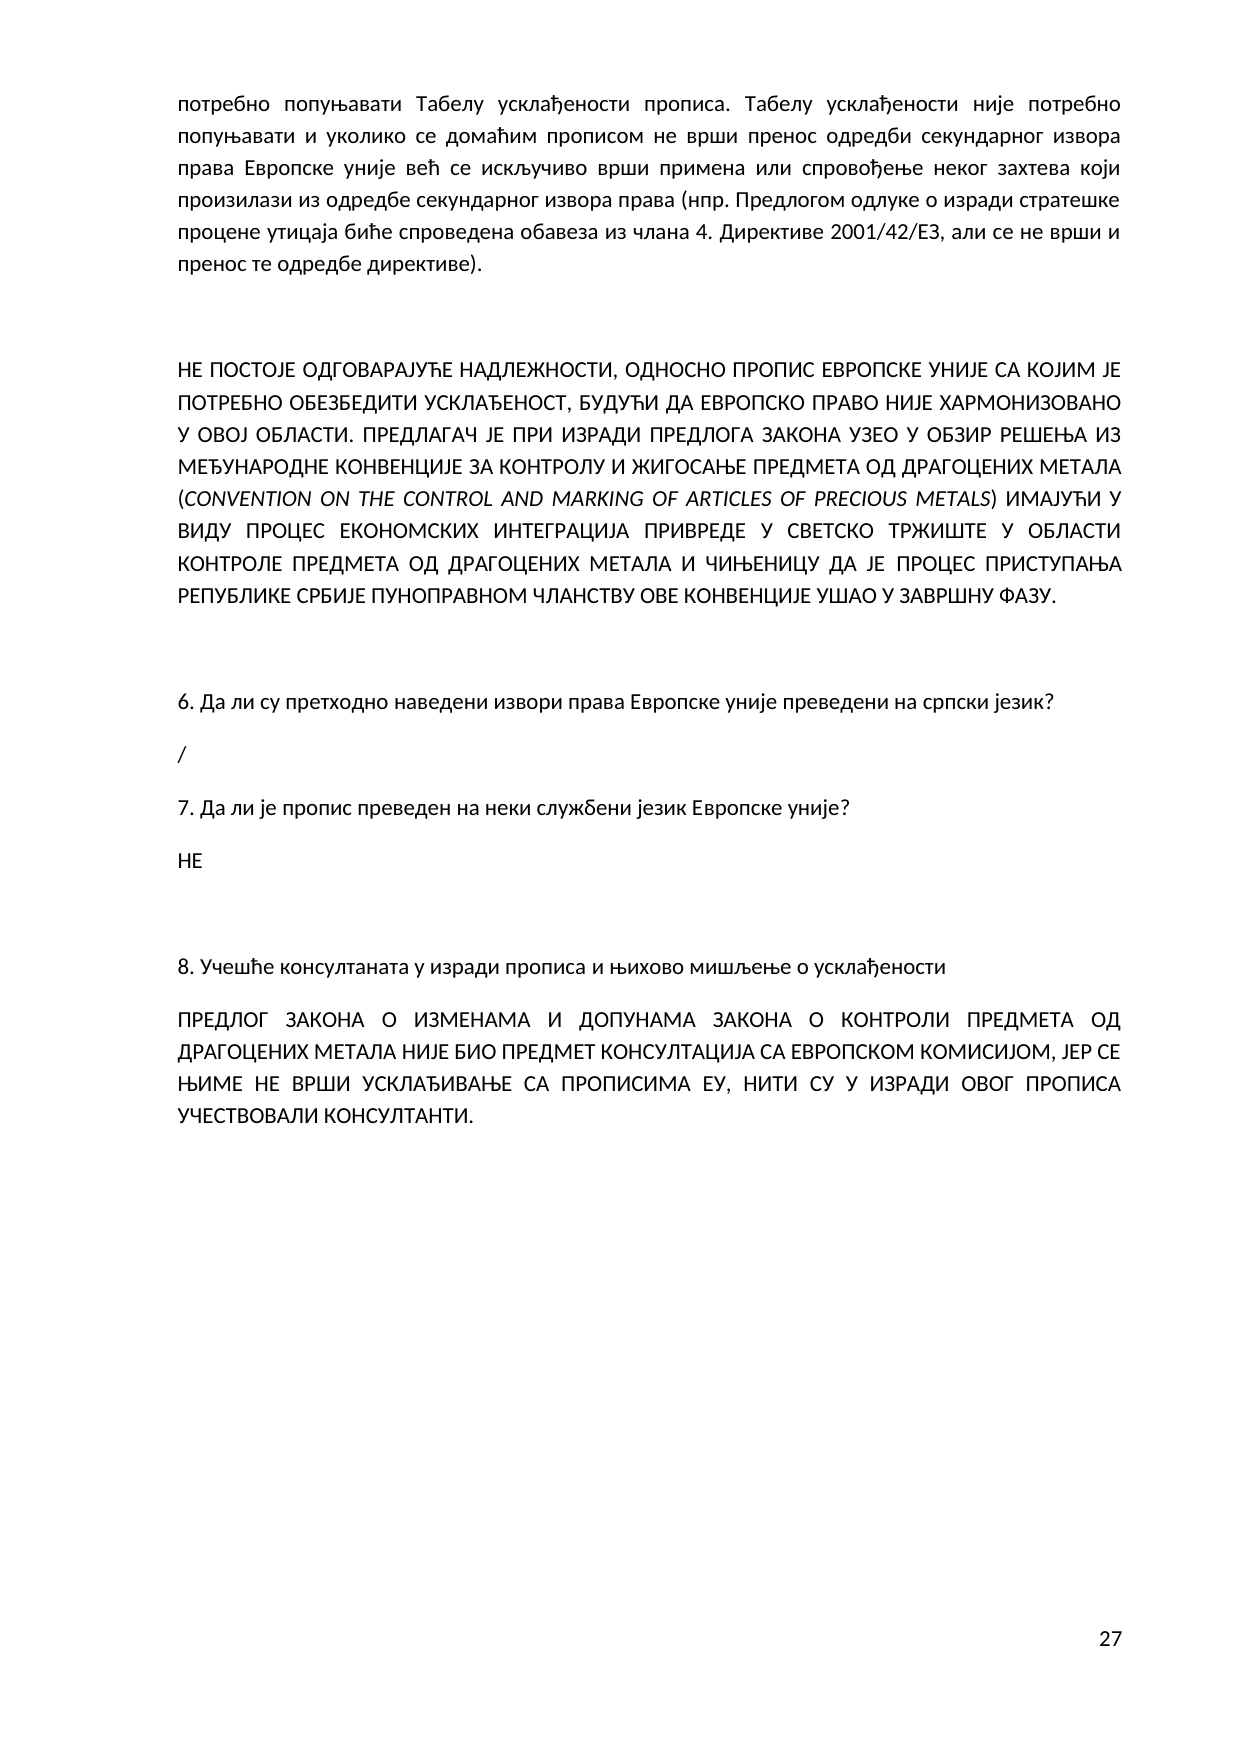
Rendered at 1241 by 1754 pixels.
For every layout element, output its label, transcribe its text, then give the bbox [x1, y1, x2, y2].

text 6. Да ли су претходно наведени извори права Европске уније преведени на српски језик? [177, 687, 1122, 715]
text 8. Учешће консултаната у изради прописа и њихово мишљење о усклађености [177, 952, 1122, 980]
text НЕ [177, 846, 1122, 874]
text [177, 89, 1122, 278]
text ПРЕДЛОГ ЗАКОНА О ИЗМЕНАМА И ДОПУНАМА ЗАКОНА О КОНТРОЛИ ПРЕДМЕТА ОД ДРАГОЦЕНИХ МЕТАЛА НИЈЕ БИО ПРЕДМЕТ КОНСУЛТАЦИЈА СА ЕВРОПСКОМ КОМИСИЈОМ, ЈЕР СЕ ЊИМЕ НЕ ВРШИ УСКЛАЂИВАЊЕ СА ПРОПИСИМА ЕУ, НИТИ СУ У ИЗРАДИ ОВОГ ПРОПИСА УЧЕСТВОВАЛИ КОНСУЛТАНТИ. [177, 1005, 1122, 1130]
text 7. Да ли је пропис преведен на неки службени језик Европске уније? [177, 793, 1122, 821]
text / [177, 740, 1122, 768]
text НЕ ПОСТОЈЕ ОДГОВАРАЈУЋЕ НАДЛЕЖНОСТИ, ОДНОСНО ПРОПИС ЕВРОПСКЕ УНИЈЕ СА КОЈИМ ЈЕ ПОТРЕБНО ОБЕЗБЕДИТИ УСКЛАЂЕНОСТ, БУДУЋИ ДА ЕВРОПСКО ПРАВО НИЈЕ ХАРМОНИЗОВАНО У ОВОЈ ОБЛАСТИ. ПРЕДЛАГАЧ ЈЕ ПРИ ИЗРАДИ ПРЕДЛОГА ЗАКОНА УЗЕО У ОБЗИР РЕШЕЊА ИЗ МЕЂУНАРОДНЕ КОНВЕНЦИЈЕ ЗА КОНТРОЛУ И ЖИГОСАЊЕ ПРЕДМЕТА ОД ДРАГОЦЕНИХ МЕТАЛА (CONVENTION ON THE CONTROL AND MARKING ОF ARTICLES OF PRECIOUS METALS) ИМАЈУЋИ У ВИДУ ПРОЦЕС ЕКОНОМСКИХ ИНТЕГРАЦИЈА ПРИВРЕДЕ У СВЕТСКО ТРЖИШТЕ У ОБЛАСТИ КОНТРОЛЕ ПРЕДМЕТА ОД ДРАГОЦЕНИХ МЕТАЛА И ЧИЊЕНИЦУ ДА ЈЕ ПРОЦЕС ПРИСТУПАЊА РЕПУБЛИКЕ СРБИЈЕ ПУНОПРАВНОМ ЧЛАНСТВУ ОВЕ КОНВЕНЦИЈЕ УШАО У ЗАВРШНУ ФАЗУ. [177, 356, 1122, 609]
